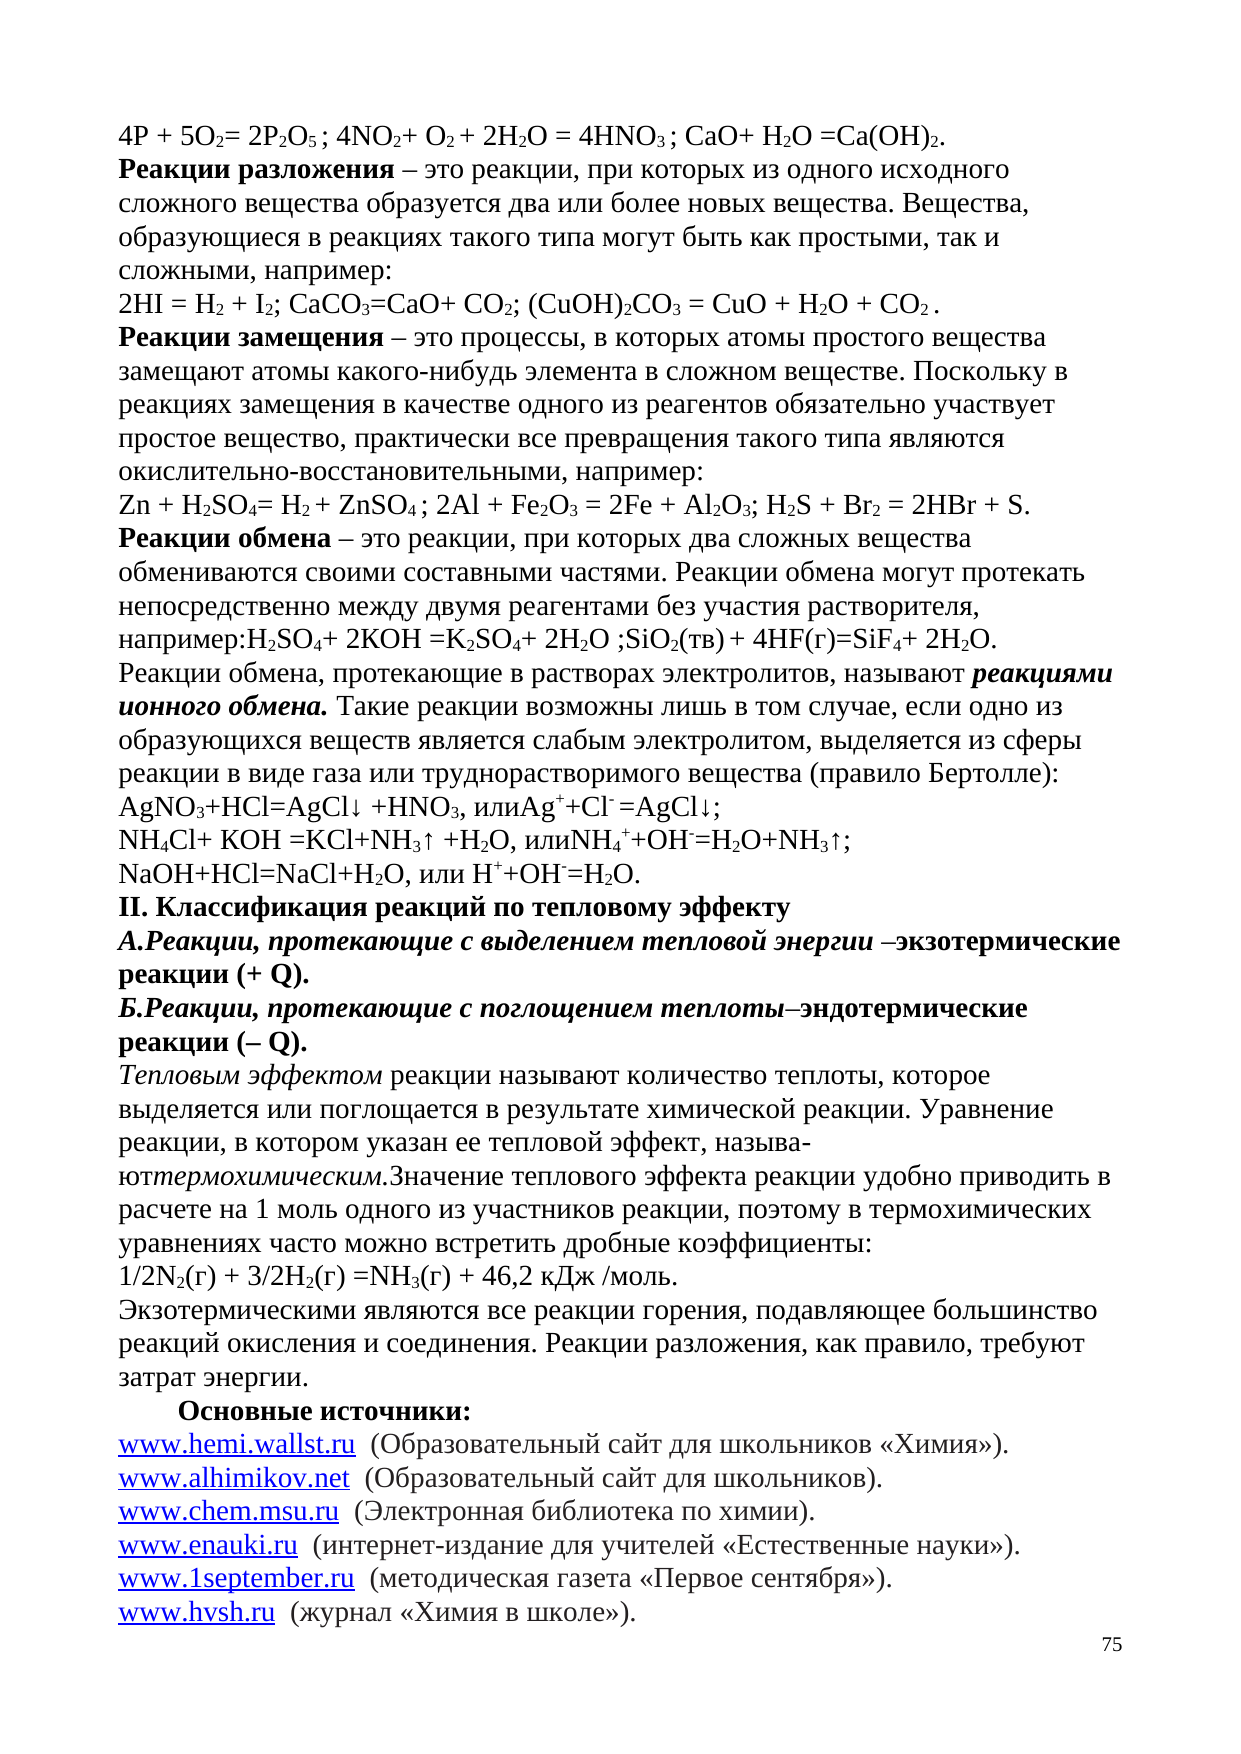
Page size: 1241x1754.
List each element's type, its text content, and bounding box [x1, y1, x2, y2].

text 2HI = Н2 + I2; СаCO3=СаО+ CO2; (CuOH)2CO3 = CuO + H2O + CO2 . [118, 286, 1122, 319]
text www.hemi.wallst.ru (Образовательный сайт для школьников «Химия»). [118, 1426, 1122, 1460]
text Реакции разложения – это реакции, при которых из одного исходного сложного вещества образуется два или более новых вещества. Вещества, образующиеся в реакциях такого типа могут быть как простыми, так и сложными, например: [118, 152, 1122, 286]
text www.enauki.ru (интернет-издание для учителей «Естественные науки»). [118, 1527, 1122, 1560]
text www.hvsh.ru (журнал «Химия в школе»). [118, 1594, 1122, 1627]
text 4Р + 5О2= 2Р2О5 ; 4NO2+ О2 + 2Н2О = 4HNO3 ; СаО+ Н2О =Са(ОН)2. [118, 118, 1122, 152]
text Реакции замещения – это процессы, в которых атомы простого вещества замещают атомы какого-нибудь элемента в сложном веществе. Поскольку в реакциях замещения в качестве одного из реагентов обязательно участвует простое вещество, практически все превращения такого типа являются окислительно-восстановительными, например: [118, 319, 1122, 487]
text А.Реакции, протекающие с выделением тепловой энергии –экзотермические реакции (+ Q). [118, 923, 1122, 990]
subtitle II. Классификация реакций по тепловому эффекту [118, 889, 1122, 923]
text Тепловым эффектом реакции называют количество теплоты, которое выделяется или поглощается в результате химической реакции. Уравнение реакции, в котором указан ее тепловой эффект, называюттермохимическим.Значение теплового эффекта реакции удобно приводить в расчете на 1 моль одного из участников реакции, поэтому в термохимических уравнениях часто можно встретить дробные коэффициенты: [118, 1057, 1122, 1258]
text AgNO3+HCl=AgCl↓ +HNO3, илиAg++Cl- =AgCl↓; [118, 789, 1122, 822]
text www.alhimikov.net (Образовательный сайт для школьников). [118, 1460, 1122, 1493]
text Б.Реакции, протекающие с поглощением теплоты–эндотермические реакции (– Q). [118, 990, 1122, 1057]
text 1/2N2(г) + 3/2Н2(г) =NH3(г) + 46,2 кДж /моль. [118, 1258, 1122, 1292]
text NH4Cl+ КОН =KCl+NH3↑ +H2O, илиNH4++OH-=H2O+NH3↑; [118, 822, 1122, 856]
text Реакции обмена, протекающие в растворах электролитов, называют реакциями ионного обмена. Такие реакции возможны лишь в том случае, если одно из образующихся веществ является слабым электролитом, выделяется из сферы реакции в виде газа или труднорастворимого вещества (правило Бертолле): [118, 655, 1122, 789]
text Реакции обмена – это реакции, при которых два сложных вещества обмениваются своими составными частями. Реакции обмена могут протекать непосредственно между двумя реагентами без участия растворителя, например:H2SO4+ 2КОН =K2SO4+ 2Н2О ;SiО2(тв) + 4HF(г)=SiF4+ 2Н2О. [118, 521, 1122, 655]
text Экзотермическими являются все реакции горения, подавляющее большинство реакций окисления и соединения. Реакции разложения, как правило, требуют затрат энергии. [118, 1292, 1122, 1393]
text NaOH+HCl=NaCl+H2O, или Н++OH-=H2O. [118, 856, 1122, 889]
text Zn + H2SO4= H2 + ZnSO4 ; 2Al + Fe2O3 = 2Fe + Al2O3; H2S + Br2 = 2HBr + S. [118, 487, 1122, 521]
text Основные источники: [125, 1393, 1122, 1426]
text www.1september.ru (методическая газета «Первое сентября»). [118, 1560, 1122, 1594]
text www.chem.msu.ru (Электронная библиотека по химии). [118, 1493, 1122, 1527]
